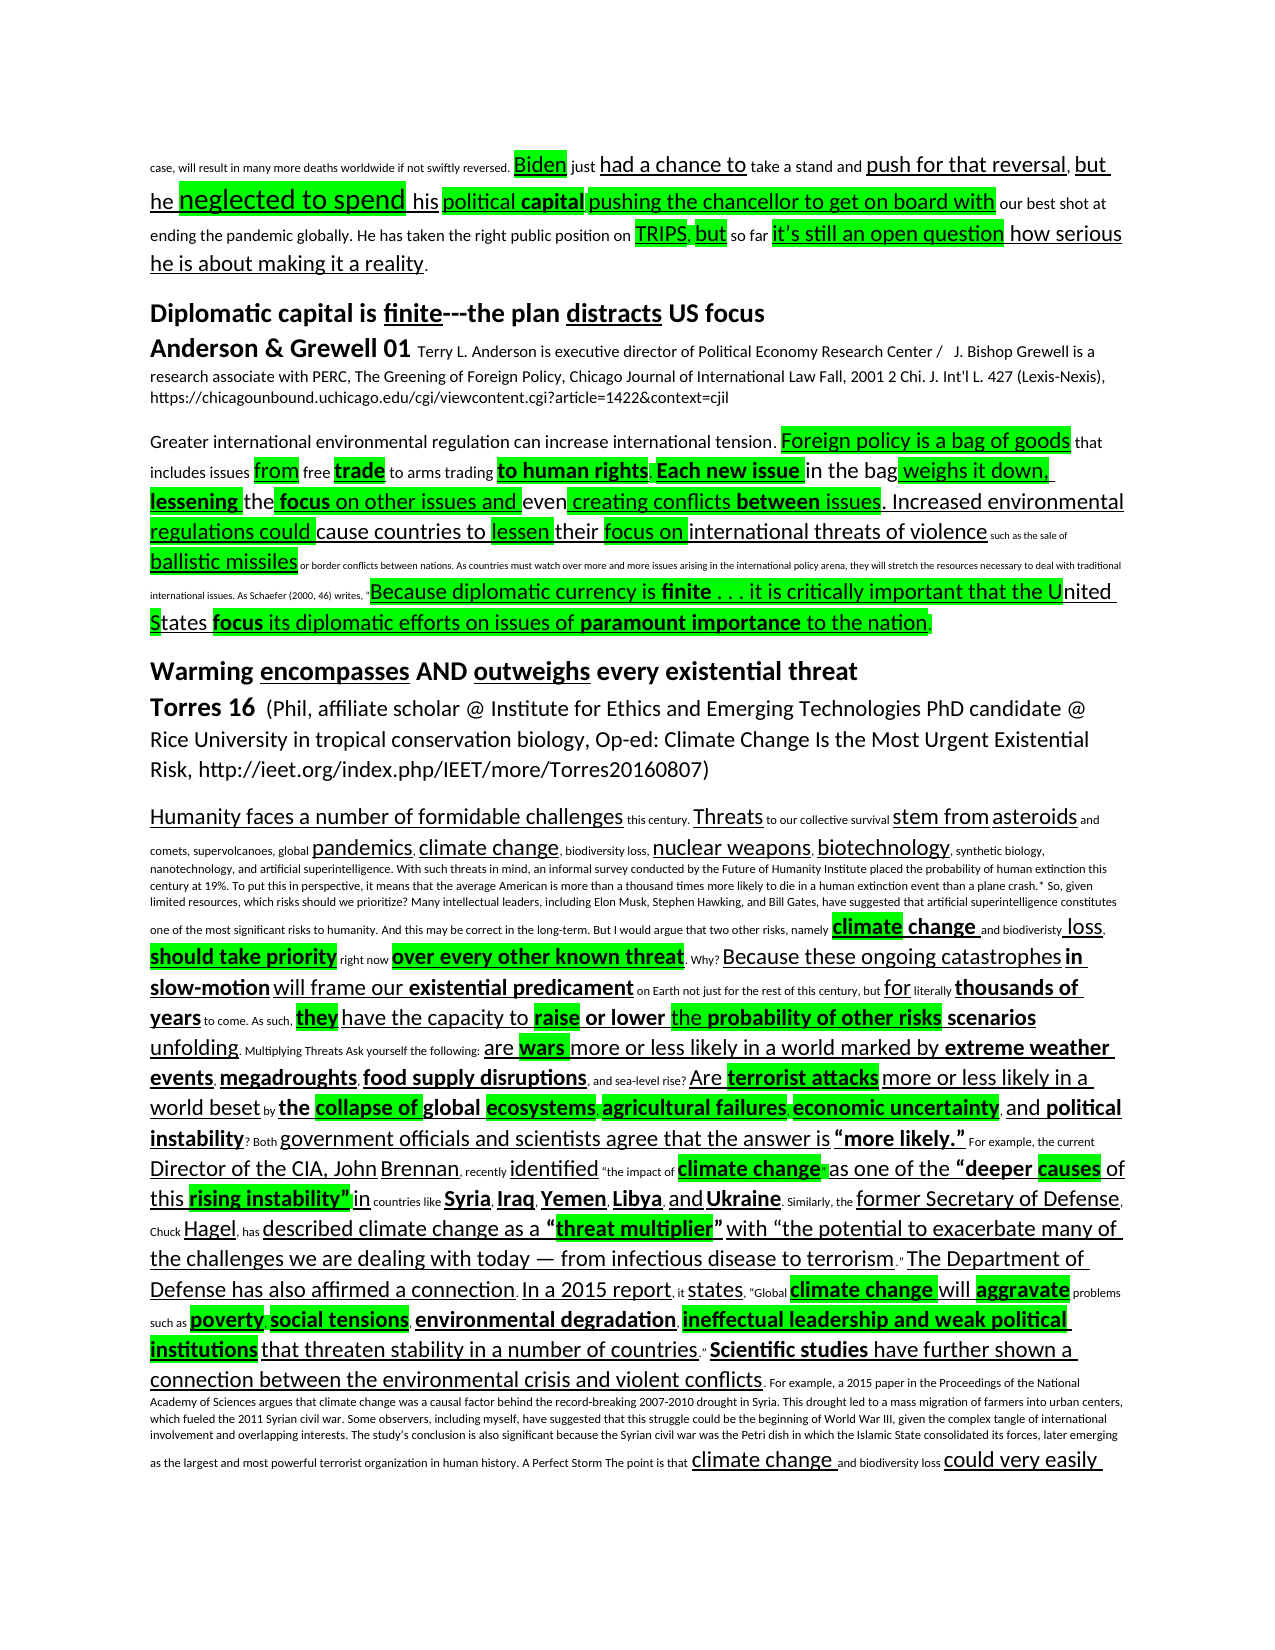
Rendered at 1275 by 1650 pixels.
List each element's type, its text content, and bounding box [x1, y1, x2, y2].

text Torres 16 (Phil, affiliate scholar @ Institute for Ethics and Emerging Technologies PhD candidate @ Rice University in tropical conservation biology, Op-ed: Climate Change Is the Most Urgent Existential Risk, http://ieet.org/index.php/IEET/more/Torres20160807) [150, 690, 1125, 783]
subtitle Diplomatic capital is finite---the plan distracts US focus [150, 296, 1125, 329]
subtitle Warming encompasses AND outweighs every existential threat [150, 654, 1125, 687]
text Anderson & Grewell 01 Terry L. Anderson is executive director of Political Economy Research Center / J. Bishop Grewell is a research associate with PERC, The Greening of Foreign Policy, Chicago Journal of International Law Fall, 2001 2 Chi. J. Int'l L. 427 (Lexis-Nexis), https://chicagounbound.uchicago.edu/cgi/viewcontent.cgi?article=1422&context=cjil [150, 331, 1125, 408]
text Greater international environmental regulation can increase international tension. Foreign policy is a bag of goods that includes issues from free trade to arms trading to human rights. Each new issue in the bag weighs it down, lessening the focus on other issues and even creating conflicts between issues. Increased environmental regulations could cause countries to lessen their focus on international threats of violence such as the sale of ballistic missiles or border conflicts between nations. As countries must watch over more and more issues arising in the international policy arena, they will stretch the resources necessary to deal with traditional international issues. As Schaefer (2000, 46) writes, “Because diplomatic currency is finite . . . it is critically important that the United States focus its diplomatic efforts on issues of paramount importance to the nation. [150, 426, 1125, 636]
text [150, 150, 1125, 277]
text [150, 802, 1125, 1473]
